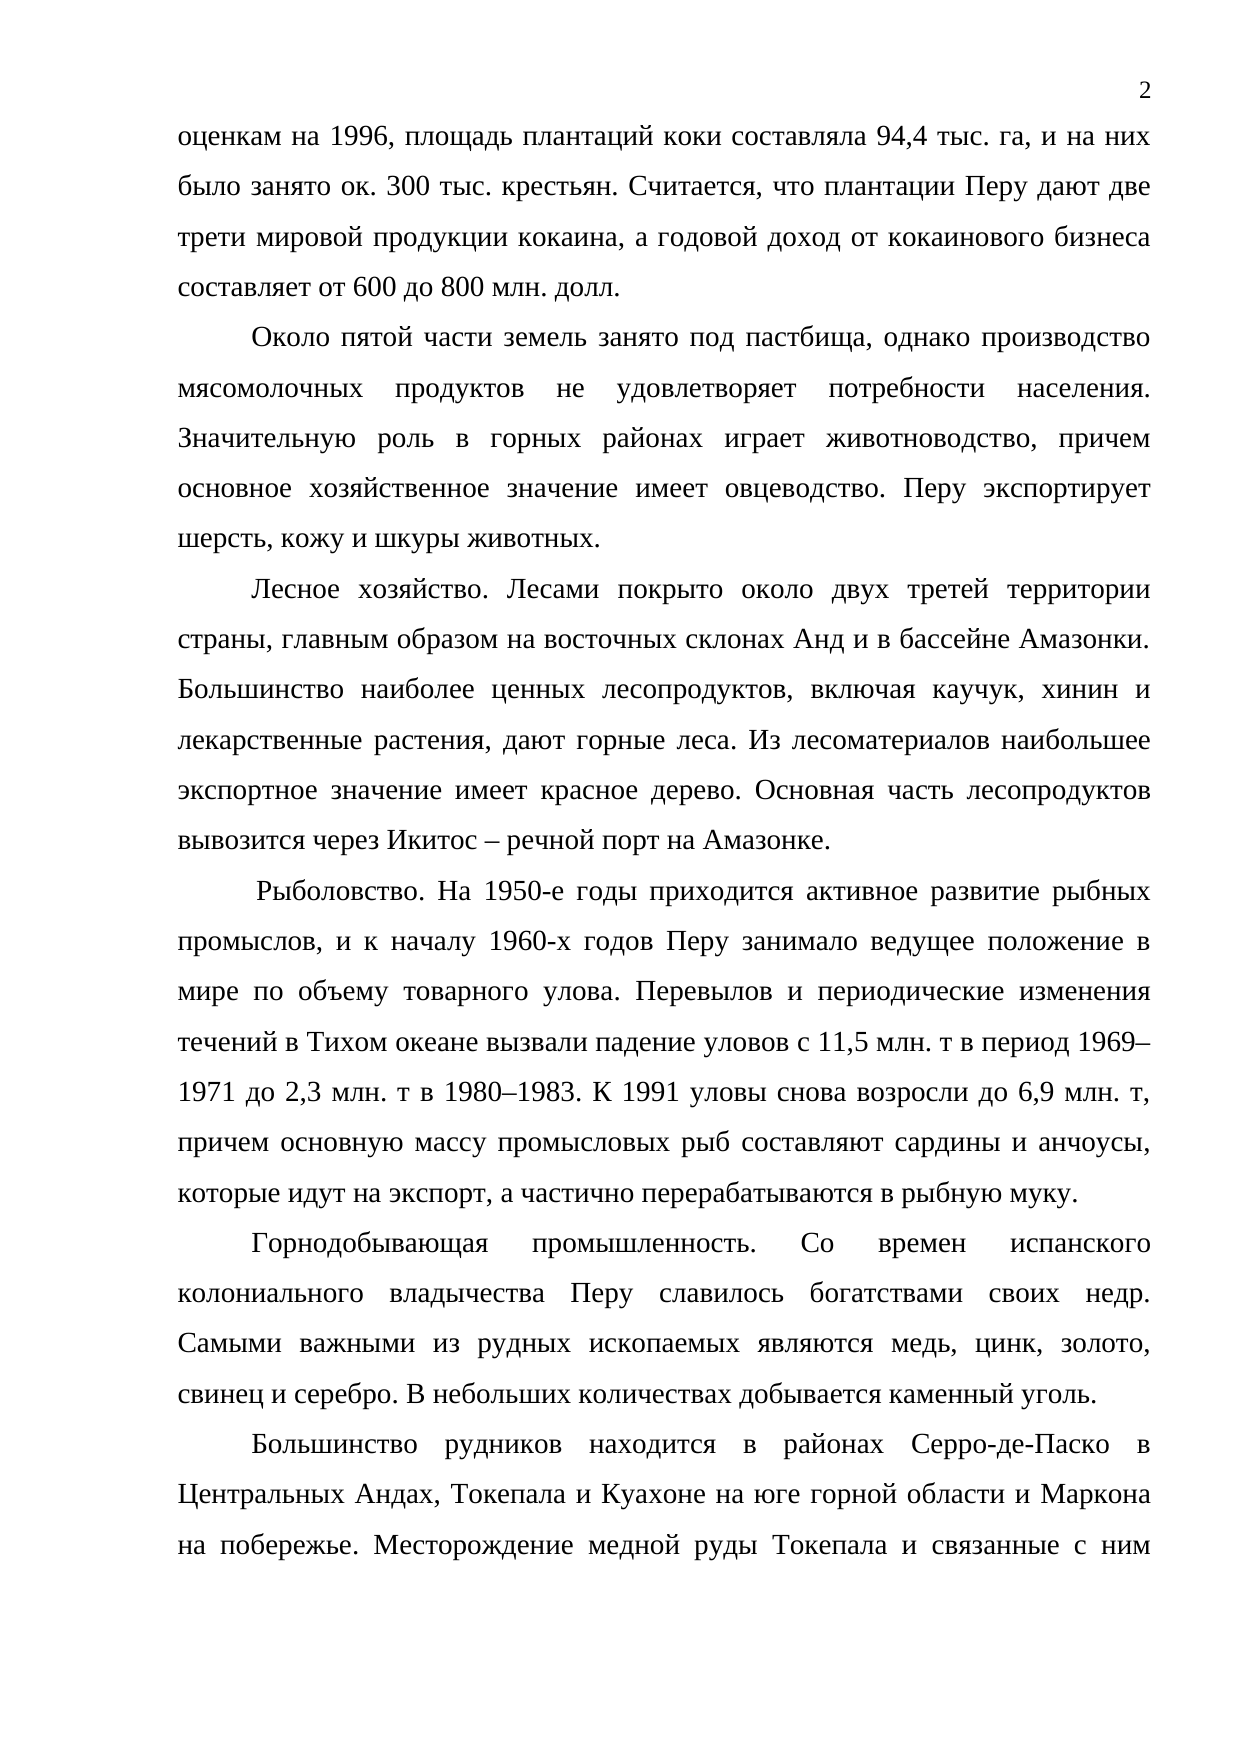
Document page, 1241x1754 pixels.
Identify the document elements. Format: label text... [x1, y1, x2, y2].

text Лесное хозяйство. Лесами покрыто около двух третей территории страны, главным образом на восточных склонах Анд и в бассейне Амазонки. Большинство наиболее ценных лесопродуктов, включая каучук, хинин и лекарственные растения, дают горные леса. Из лесоматериалов наибольшее экспортное значение имеет красное дерево. Основная часть лесопродуктов вывозится через Икитос – речной порт на Амазонке. [177, 571, 1152, 856]
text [177, 118, 1152, 303]
text Около пятой части земель занято под пастбища, однако производство мясомолочных продуктов не удовлетворяет потребности населения. Значительную роль в горных районах играет животноводство, причем основное хозяйственное значение имеет овцеводство. Перу экспортирует шерсть, кожу и шкуры животных. [177, 319, 1152, 554]
text Горнодобывающая промышленность. Со времен испанского колониального владычества Перу славилось богатствами своих недр. Самыми важными из рудных ископаемых являются медь, цинк, золото, свинец и серебро. В небольших количествах добывается каменный уголь. [177, 1225, 1152, 1409]
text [177, 1426, 1152, 1560]
text Рыболовство. На 1950-е годы приходится активное развитие рыбных промыслов, и к началу 1960-х годов Перу занимало ведущее положение в мире по объему товарного улова. Перевылов и периодические изменения течений в Тихом океане вызвали падение уловов с 11,5 млн. т в период 1969–1971 до 2,3 млн. т в 1980–1983. К 1991 уловы снова возросли до 6,9 млн. т, причем основную массу промысловых рыб составляют сардины и анчоусы, которые идут на экспорт, а частично перерабатываются в рыбную муку. [177, 873, 1152, 1208]
